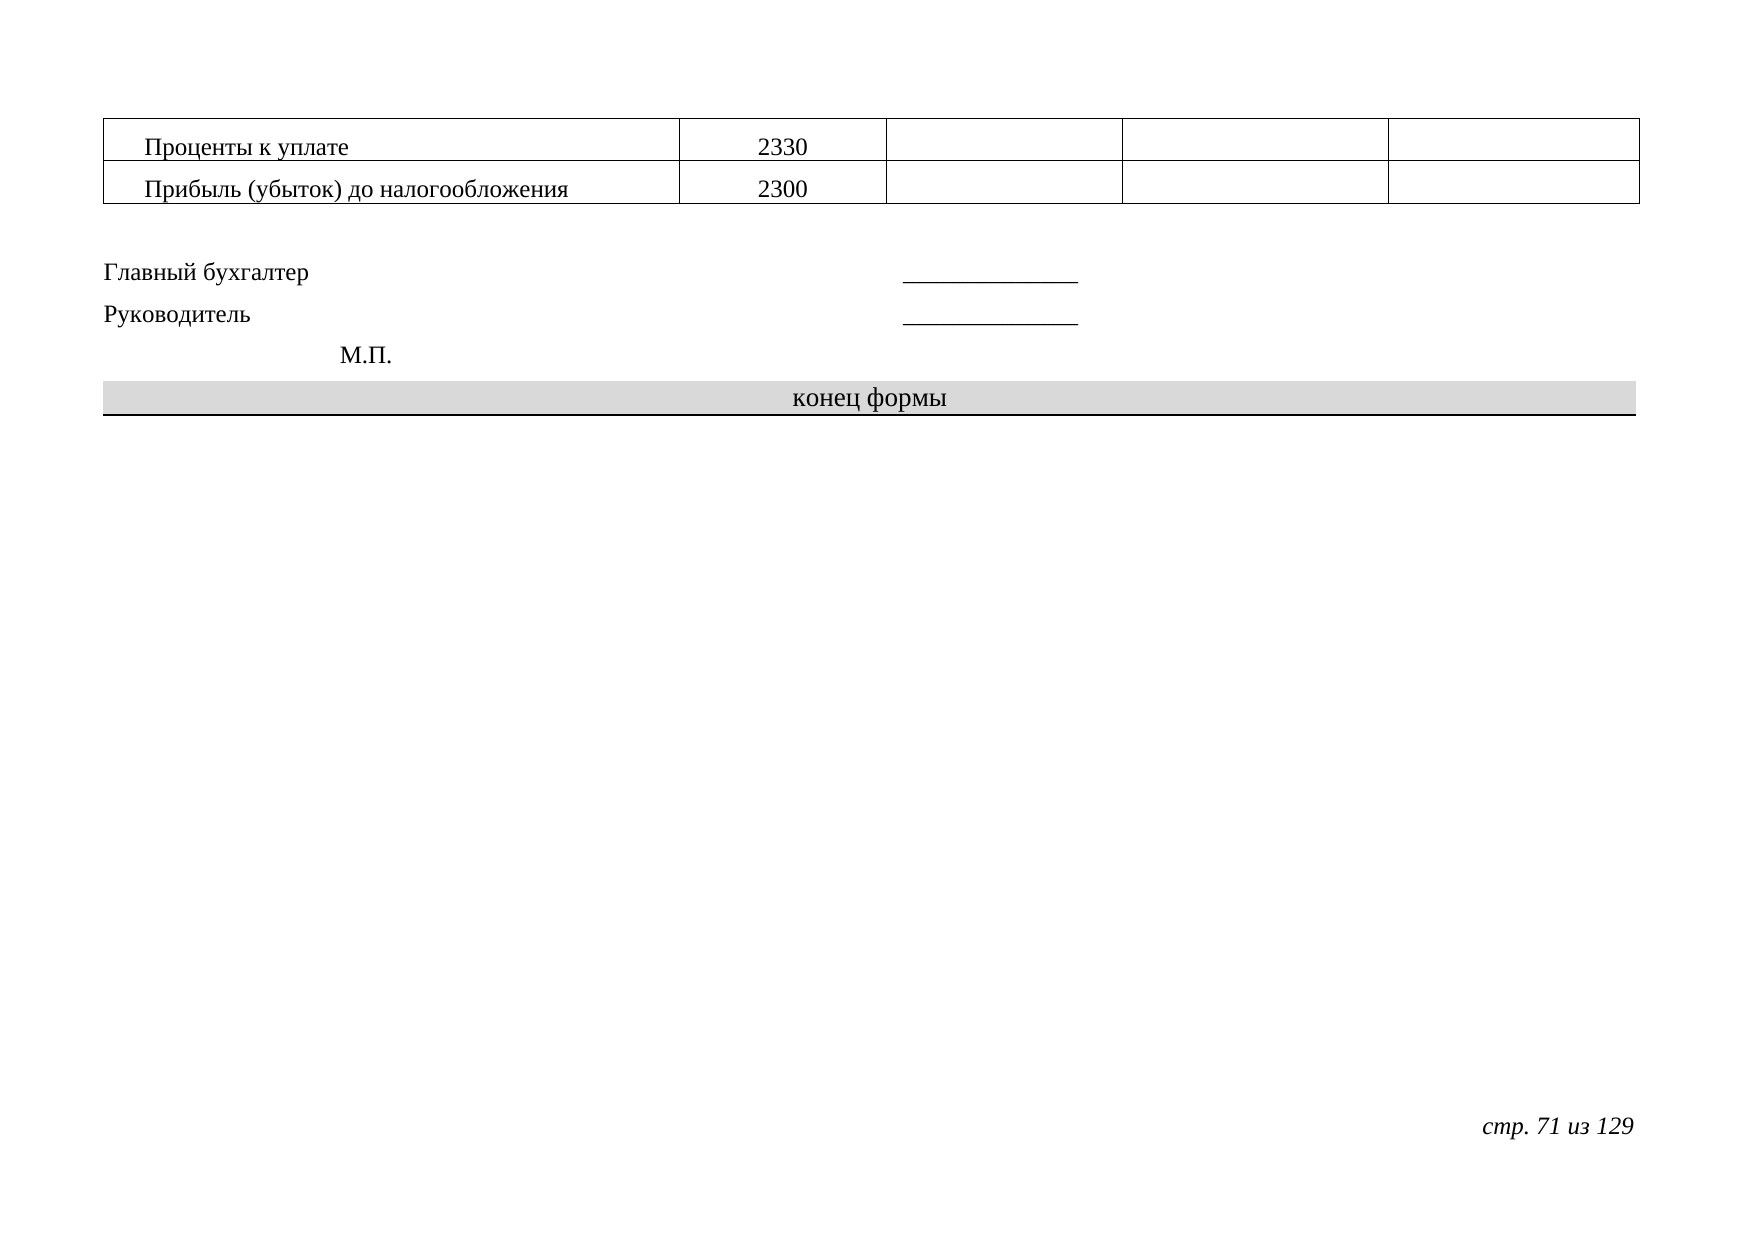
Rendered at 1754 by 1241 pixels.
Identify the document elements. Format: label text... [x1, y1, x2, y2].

table_cell Прибыль (убыток) до налогообложения [104, 161, 679, 203]
text Главный бухгалтер ______________ [103, 257, 1636, 286]
table_cell [1389, 161, 1639, 203]
table_cell [887, 119, 1122, 160]
table_cell [1123, 119, 1388, 160]
table_cell [1123, 161, 1388, 203]
table_cell 2300 [680, 161, 886, 203]
table_cell 2330 [680, 119, 886, 160]
table_cell Проценты к уплате [104, 119, 679, 160]
text М.П. [339, 340, 1636, 369]
table_cell [1389, 119, 1639, 160]
text конец формы [103, 381, 1636, 414]
text Руководитель ______________ [103, 299, 1636, 327]
table_cell [887, 161, 1122, 203]
